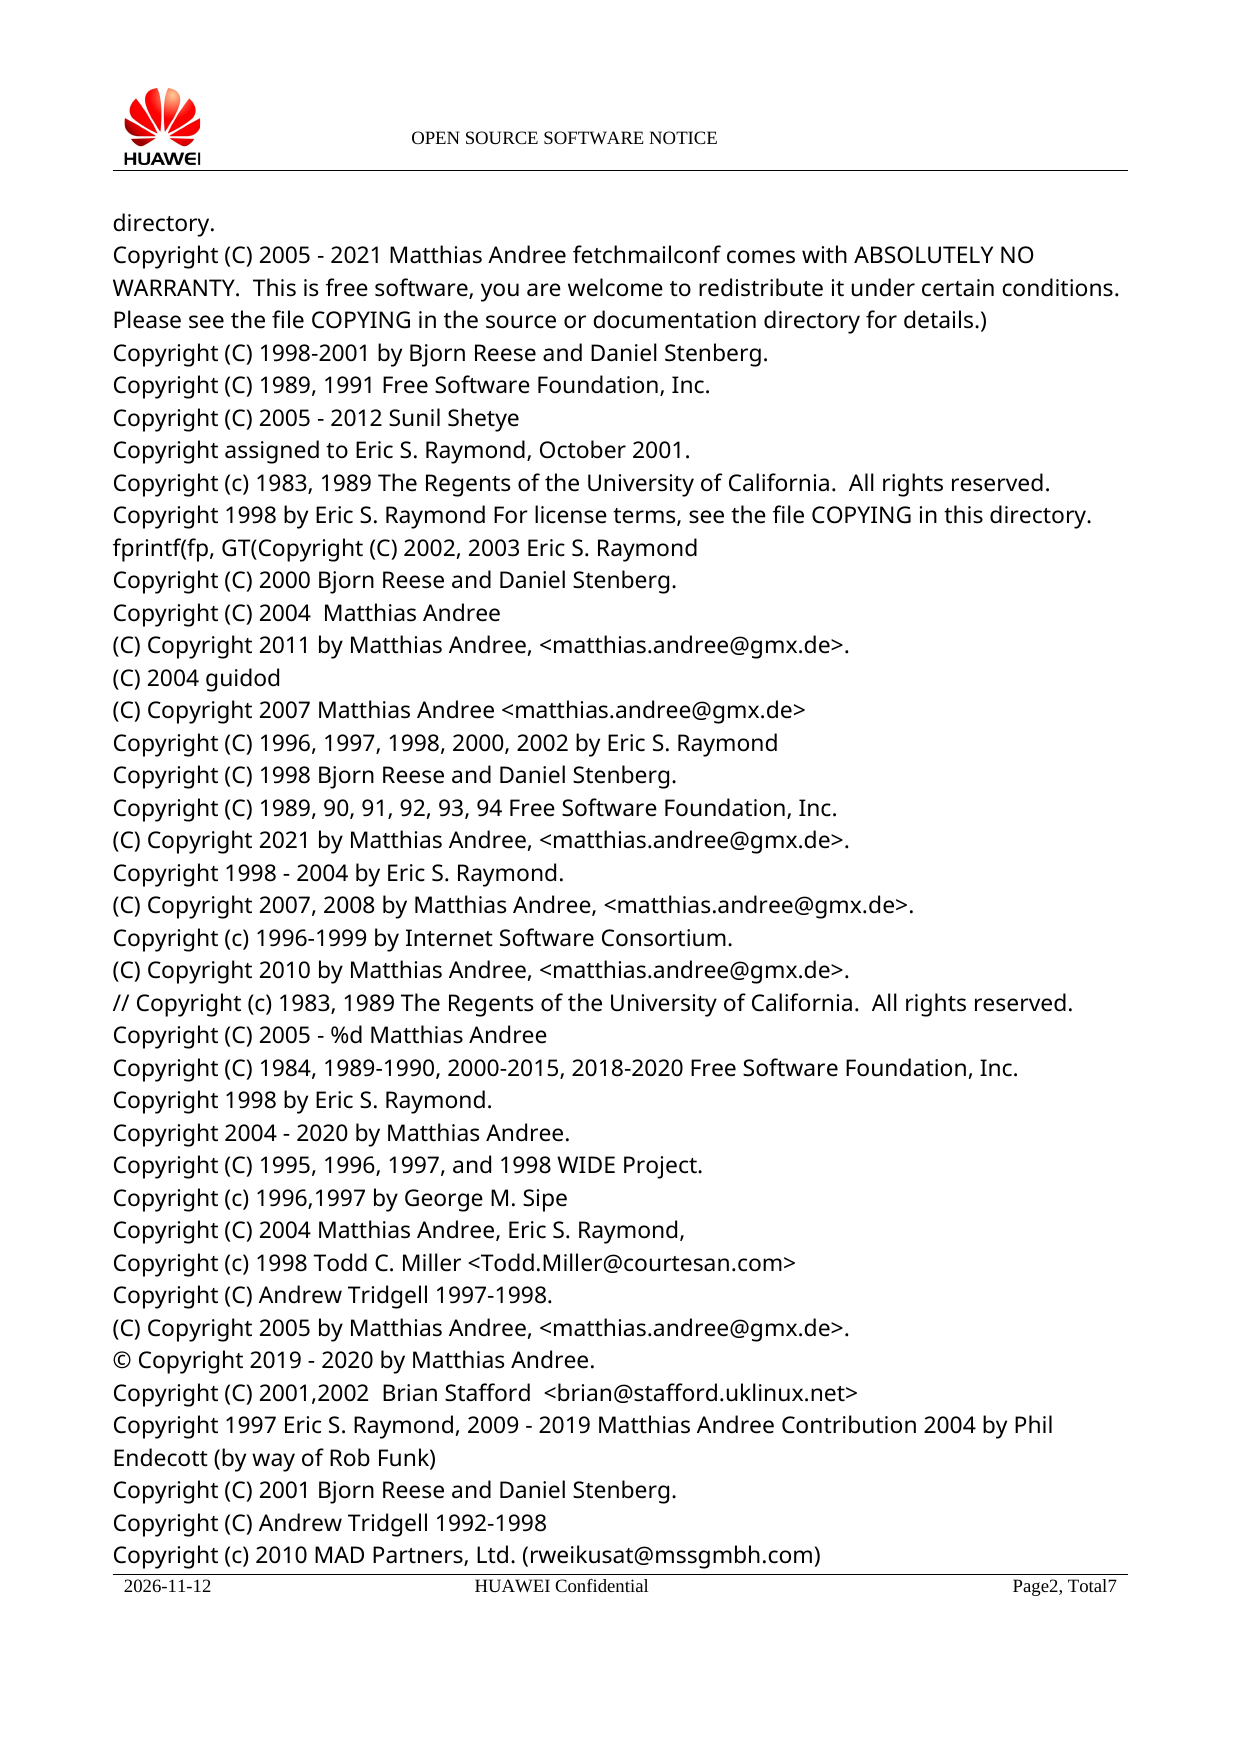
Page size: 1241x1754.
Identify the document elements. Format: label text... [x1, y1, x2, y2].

picture [124, 88, 201, 165]
